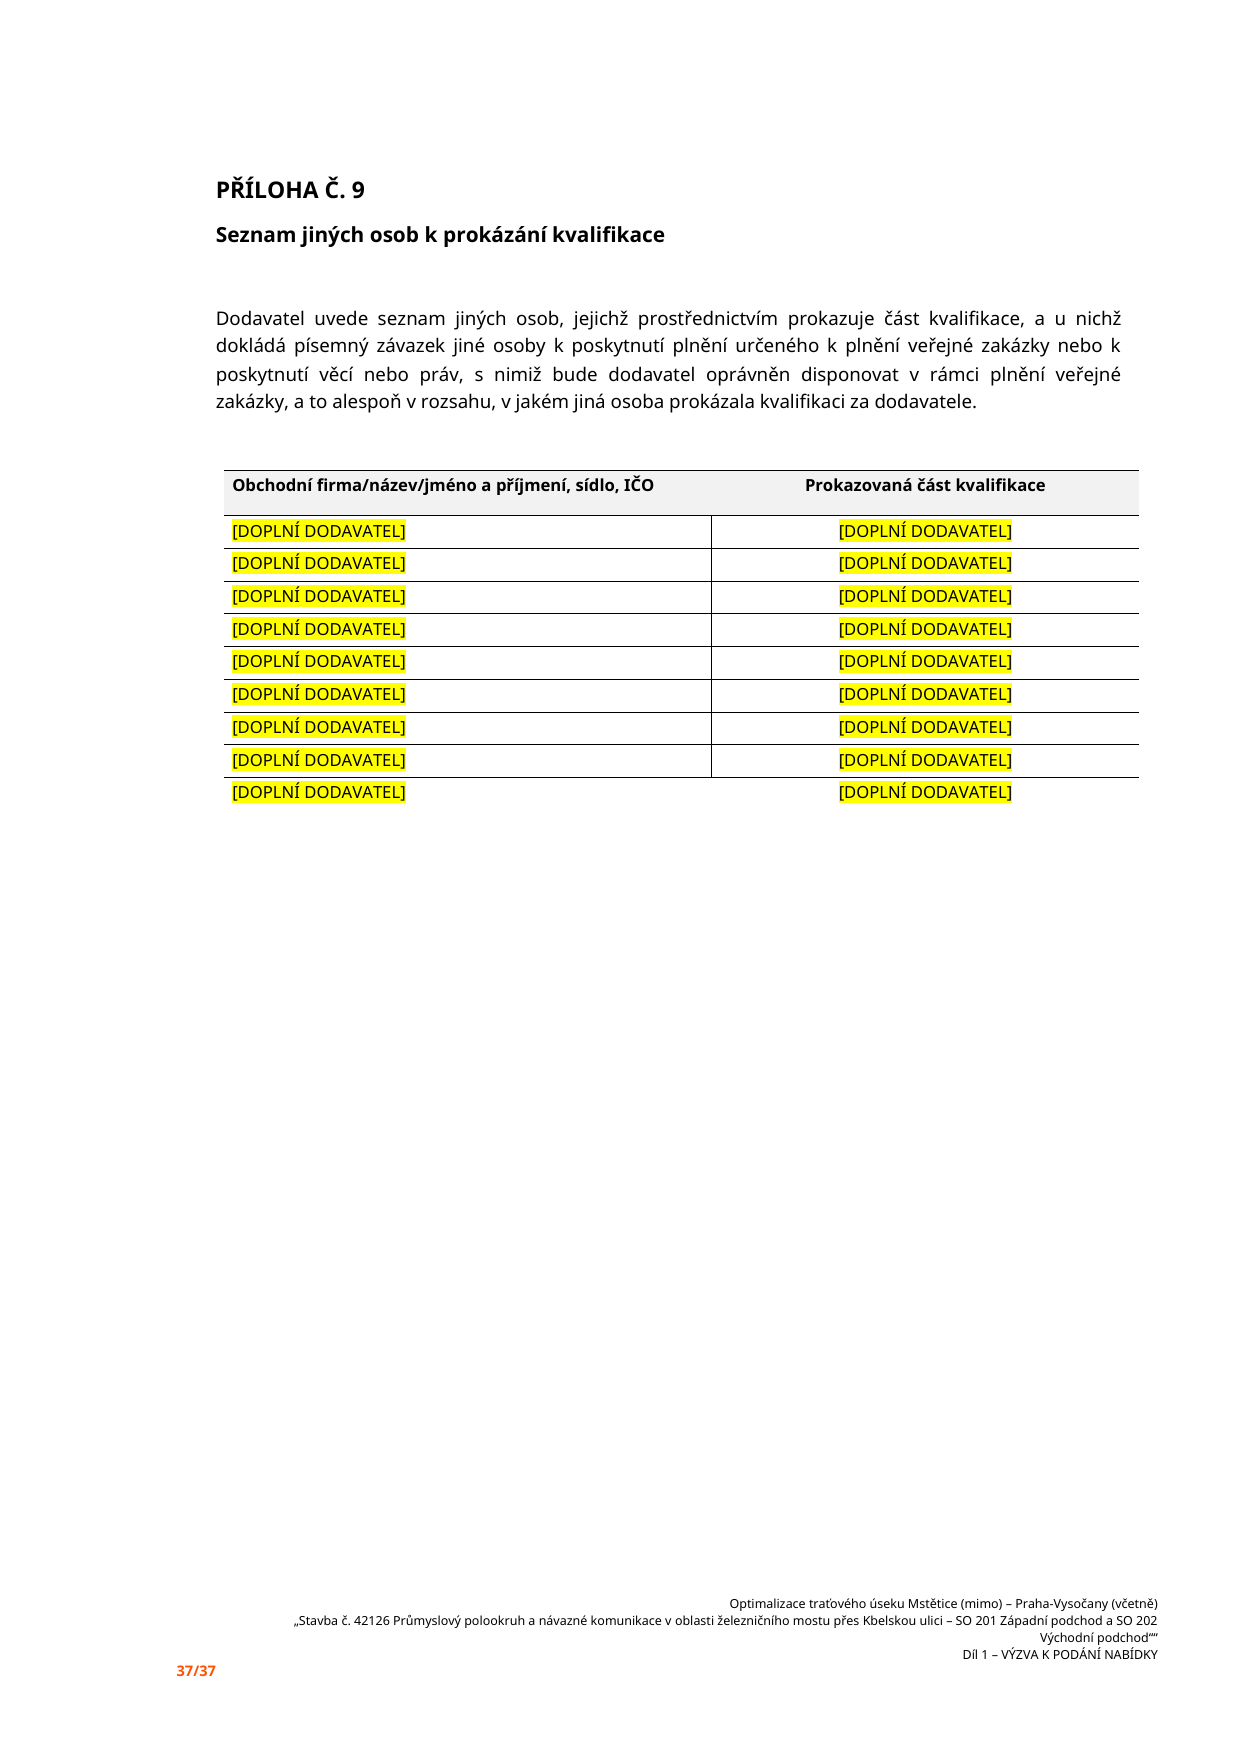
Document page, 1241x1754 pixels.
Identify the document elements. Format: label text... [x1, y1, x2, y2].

table_cell [DOPLNÍ DODAVATEL] [224, 680, 711, 711]
table_cell [DOPLNÍ DODAVATEL] [224, 516, 711, 548]
table_cell [DOPLNÍ DODAVATEL] [224, 549, 711, 581]
table_cell [DOPLNÍ DODAVATEL] [224, 647, 711, 679]
table_cell [DOPLNÍ DODAVATEL] [224, 745, 711, 777]
table_cell [DOPLNÍ DODAVATEL] [712, 713, 1139, 744]
text Seznam jiných osob k prokázání kvalifikace [216, 221, 1122, 249]
table_cell [DOPLNÍ DODAVATEL] [224, 582, 711, 613]
table_cell [DOPLNÍ DODAVATEL] [712, 516, 1139, 548]
table_cell [DOPLNÍ DODAVATEL] [712, 647, 1139, 679]
table_header Obchodní firma/název/jméno a příjmení, sídlo, IČO [224, 471, 711, 515]
table_cell [DOPLNÍ DODAVATEL] [712, 582, 1139, 613]
table_cell [DOPLNÍ DODAVATEL] [712, 614, 1139, 646]
table_cell [DOPLNÍ DODAVATEL] [224, 713, 711, 744]
table_cell [DOPLNÍ DODAVATEL] [711, 778, 1139, 809]
text Dodavatel uvede seznam jiných osob, jejichž prostřednictvím prokazuje část kvalifikace, a u nichž dokládá písemný závazek jiné osoby k poskytnutí plnění určeného k plnění veřejné zakázky nebo k poskytnutí věcí nebo práv, s nimiž bude dodavatel oprávněn disponovat v rámci plnění veřejné zakázky, a to alespoň v rozsahu, v jakém jiná osoba prokázala kvalifikaci za dodavatele. [216, 305, 1122, 414]
table_cell [DOPLNÍ DODAVATEL] [712, 680, 1139, 711]
text Příloha č. 9 [216, 174, 1122, 205]
table_cell [DOPLNÍ DODAVATEL] [712, 549, 1139, 581]
table_cell [DOPLNÍ DODAVATEL] [224, 778, 711, 809]
table_cell [DOPLNÍ DODAVATEL] [224, 614, 711, 646]
table_cell [DOPLNÍ DODAVATEL] [712, 745, 1139, 777]
table_header Prokazovaná část kvalifikace [711, 471, 1139, 515]
